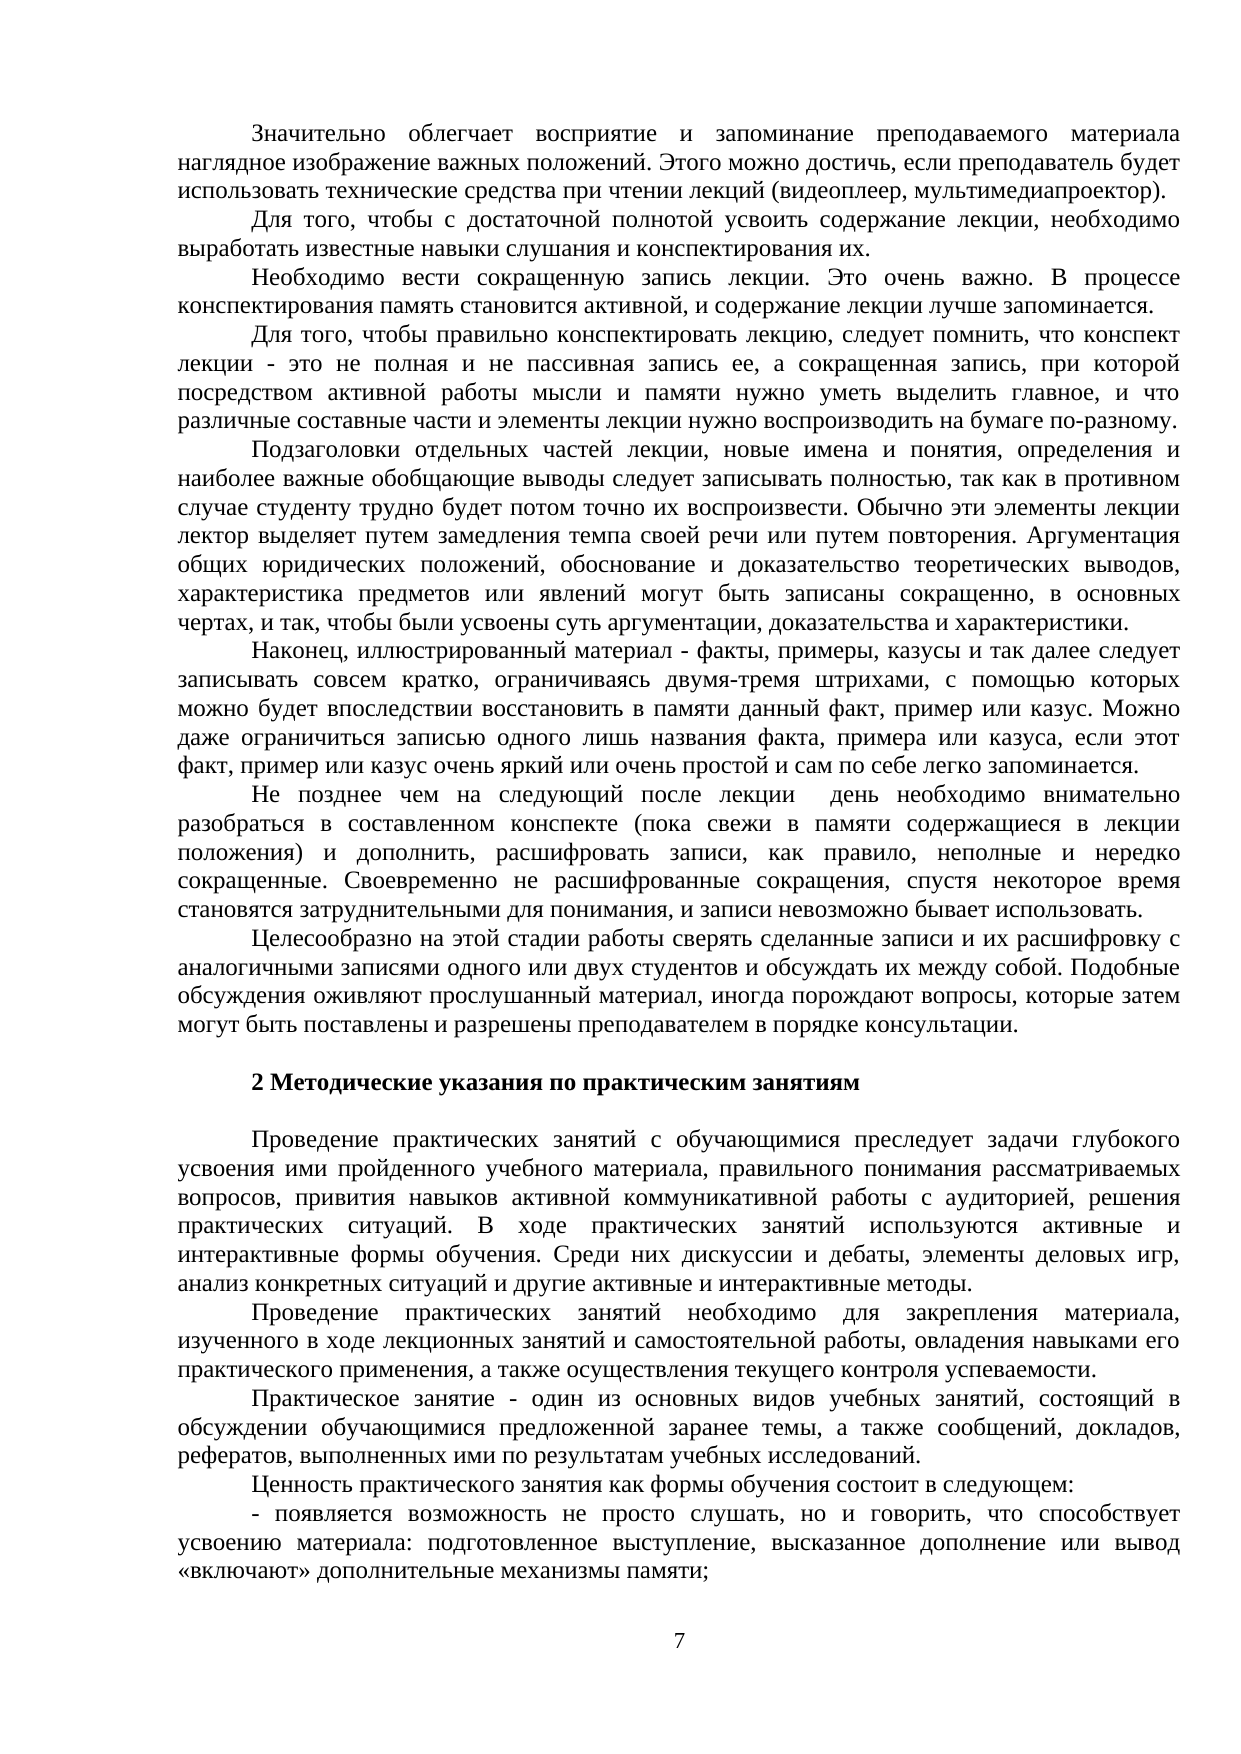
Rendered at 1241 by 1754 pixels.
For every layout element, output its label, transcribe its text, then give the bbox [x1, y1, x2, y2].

text Не позднее чем на следующий после лекции день необходимо внимательно разобраться в составленном конспекте (пока свежи в памяти содержащиеся в лекции положения) и дополнить, расшифровать записи, как правило, неполные и нередко сокращенные. Своевременно не расшифрованные сокращения, спустя некоторое время становятся затруднительными для понимания, и записи невозможно бывает использовать. [177, 779, 1181, 923]
text Необходимо вести сокращенную запись лекции. Это очень важно. В процессе конспектирования память становится активной, и содержание лекции лучше запоминается. [177, 262, 1181, 319]
text Ценность практического занятия как формы обучения состоит в следующем: [177, 1469, 1181, 1498]
text 2 Методические указания по практическим занятиям [177, 1067, 1181, 1096]
text Для того, чтобы правильно конспектировать лекцию, следует помнить, что конспект лекции - это не полная и не пассивная запись ее, а сокращенная запись, при которой посредством активной работы мысли и памяти нужно уметь выделить главное, и что различные составные части и элементы лекции нужно воспроизводить на бумаге по-разному. [177, 319, 1181, 434]
text Наконец, иллюстрированный материал - факты, примеры, казусы и так далее следует записывать совсем кратко, ограничиваясь двумя-тремя штрихами, с помощью которых можно будет впоследствии восстановить в памяти данный факт, пример или казус. Можно даже ограничиться записью одного лишь названия факта, примера или казуса, если этот факт, пример или казус очень яркий или очень простой и сам по себе легко запоминается. [177, 636, 1181, 779]
text Практическое занятие - один из основных видов учебных занятий, состоящий в обсуждении обучающимися предложенной заранее темы, а также сообщений, докладов, рефератов, выполненных ими по результатам учебных исследований. [177, 1383, 1181, 1469]
text Проведение практических занятий необходимо для закрепления материала, изученного в ходе лекционных занятий и самостоятельной работы, овладения навыками его практического применения, а также осуществления текущего контроля успеваемости. [177, 1297, 1181, 1383]
text Значительно облегчает восприятие и запоминание преподаваемого материала наглядное изображение важных положений. Этого можно достичь, если преподаватель будет использовать технические средства при чтении лекций (видеоплеер, мультимедиапроектор). [177, 118, 1181, 204]
text Целесообразно на этой стадии работы сверять сделанные записи и их расшифровку с аналогичными записями одного или двух студентов и обсуждать их между собой. Подобные обсуждения оживляют прослушанный материал, иногда порождают вопросы, которые затем могут быть поставлены и разрешены преподавателем в порядке консультации. [177, 923, 1181, 1038]
text Подзаголовки отдельных частей лекции, новые имена и понятия, определения и наиболее важные обобщающие выводы следует записывать полностью, так как в противном случае студенту трудно будет потом точно их воспроизвести. Обычно эти элементы лекции лектор выделяет путем замедления темпа своей речи или путем повторения. Аргументация общих юридических положений, обоснование и доказательство теоретических выводов, характеристика предметов или явлений могут быть записаны сокращенно, в основных чертах, и так, чтобы были усвоены суть аргументации, доказательства и характеристики. [177, 434, 1181, 636]
text Проведение практических занятий с обучающимися преследует задачи глубокого усвоения ими пройденного учебного материала, правильного понимания рассматриваемых вопросов, привития навыков активной коммуникативной работы с аудиторией, решения практических ситуаций. В ходе практических занятий используются активные и интерактивные формы обучения. Среди них дискуссии и дебаты, элементы деловых игр, анализ конкретных ситуаций и другие активные и интерактивные методы. [177, 1124, 1181, 1297]
text Для того, чтобы с достаточной полнотой усвоить содержание лекции, необходимо выработать известные навыки слушания и конспектирования их. [177, 204, 1181, 262]
text - появляется возможность не просто слушать, но и говорить, что способствует усвоению материала: подготовленное выступление, высказанное дополнение или вывод «включают» дополнительные механизмы памяти; [177, 1498, 1181, 1584]
